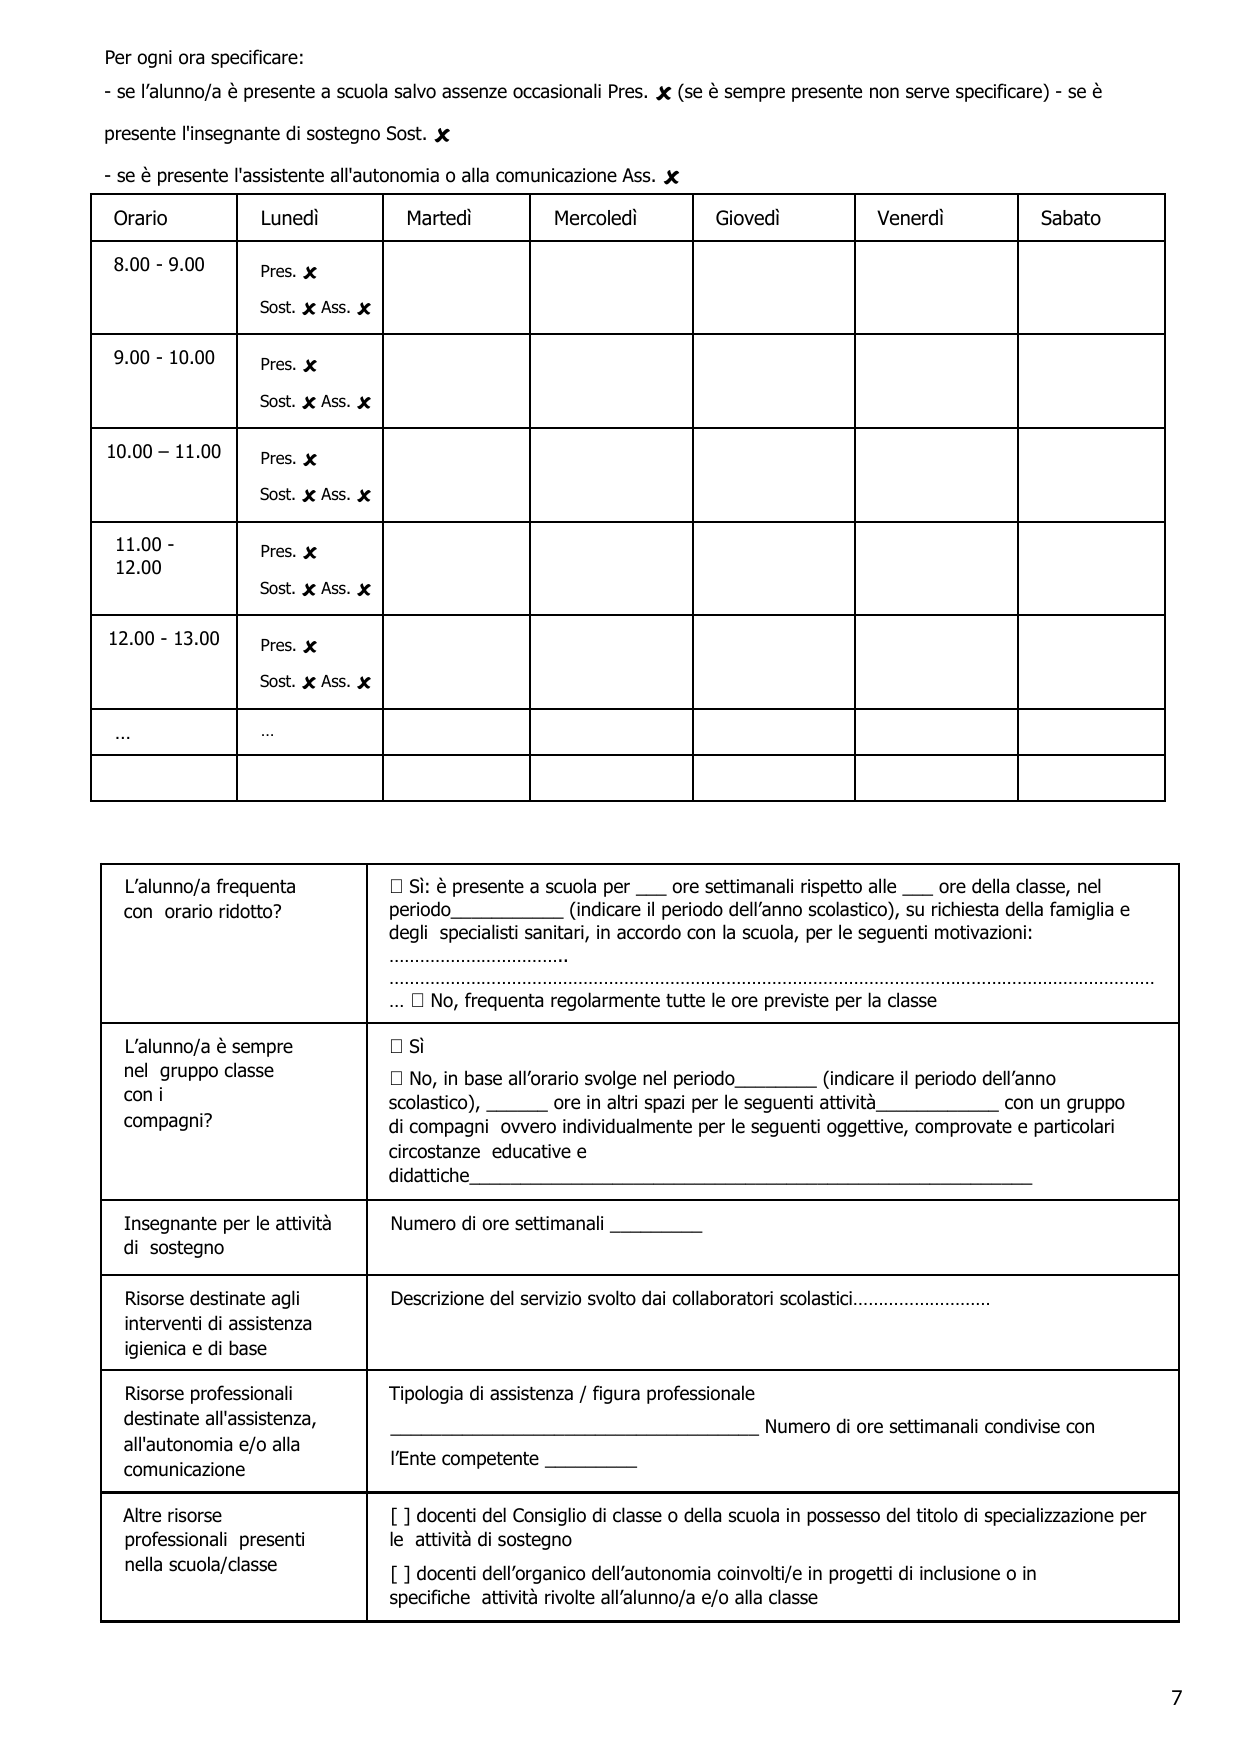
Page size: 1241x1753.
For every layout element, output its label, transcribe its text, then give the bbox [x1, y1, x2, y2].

table_cell [384, 756, 529, 800]
table_cell Tipologia di assistenza / figura professionale ____________________________________ Numero di ore settimanali condivise con l’Ente competente _________ [368, 1371, 1178, 1491]
table_cell [384, 335, 529, 427]
table_header Mercoledì [531, 195, 692, 240]
table_cell [531, 710, 692, 754]
table_header Venerdì [856, 195, 1017, 240]
table_header  Sì: è presente a scuola per ___ ore settimanali rispetto alle ___ ore della classe, nel periodo___________ (indicare il periodo dell’anno scolastico), su richiesta della famiglia e degli specialisti sanitari, in accordo con la scuola, per le seguenti motivazioni:…………………………….. ………………………………………………………………………………………………………………………………………  No, frequenta regolarmente tutte le ore previste per la classe [368, 865, 1178, 1022]
table_cell [1019, 242, 1164, 333]
table_cell [856, 756, 1017, 800]
table_cell … [92, 710, 236, 754]
table_cell [1019, 335, 1164, 427]
table_cell 10.00 – 11.00 [92, 429, 236, 521]
table_cell [694, 335, 854, 427]
table_cell [856, 523, 1017, 614]
text - se l’alunno/a è presente a scuola salvo assenze occasionali Pres. 🗶 (se è sempre presente non serve specificare) - se è presente l'insegnante di sostegno Sost. 🗶 [104, 71, 1107, 151]
table_header Lunedì [238, 195, 382, 240]
table_cell [ ] docenti del Consiglio di classe o della scuola in possesso del titolo di specializzazione per le attività di sostegno [ ] docenti dell’organico dell’autonomia coinvolti/e in progetti di inclusione o in specifiche attività rivolte all’alunno/a e/o alla classe [368, 1494, 1178, 1620]
table_cell [238, 756, 382, 800]
table_cell [856, 710, 1017, 754]
table_cell [92, 756, 236, 800]
text Per ogni ora specificare: [104, 46, 1193, 68]
table_cell [384, 429, 529, 521]
table_header Sabato [1019, 195, 1164, 240]
table_cell [694, 523, 854, 614]
table_header L’alunno/a frequenta con orario ridotto? [102, 865, 366, 1022]
table_cell [856, 242, 1017, 333]
table_cell [384, 710, 529, 754]
table_cell Numero di ore settimanali _________ [368, 1201, 1178, 1274]
text - se è presente l'assistente all'autonomia o alla comunicazione Ass. 🗶 [104, 155, 1193, 193]
table_cell 12.00 - 13.00 [92, 616, 236, 707]
table_cell [531, 429, 692, 521]
table_cell  Sì  No, in base all’orario svolge nel periodo________ (indicare il periodo dell’anno scolastico), ______ ore in altri spazi per le seguenti attività____________ con un gruppo di compagni ovvero individualmente per le seguenti oggettive, comprovate e particolari circostanze educative e didattiche_______________________________________________________ [368, 1024, 1178, 1199]
table_cell Risorse professionali destinate all'assistenza, all'autonomia e/o alla comunicazione [102, 1371, 366, 1491]
table_cell [384, 616, 529, 707]
text 7 [0, 1683, 1182, 1711]
table_cell Pres. 🗶 Sost. 🗶 Ass. 🗶 [238, 616, 382, 707]
table_cell [531, 523, 692, 614]
table_cell [856, 616, 1017, 707]
table_cell [384, 242, 529, 333]
table_cell [1019, 710, 1164, 754]
table_cell [856, 429, 1017, 521]
table_cell [694, 429, 854, 521]
table_cell [531, 335, 692, 427]
table_cell [384, 523, 529, 614]
table_cell 8.00 - 9.00 [92, 242, 236, 333]
table_cell [1019, 756, 1164, 800]
table_cell [1019, 616, 1164, 707]
table_cell Pres. 🗶 Sost. 🗶 Ass. 🗶 [238, 523, 382, 614]
table_cell Risorse destinate agli interventi di assistenza igienica e di base [102, 1276, 366, 1369]
table_cell Insegnante per le attività di sostegno [102, 1201, 366, 1274]
table_cell [694, 616, 854, 707]
table_cell Pres. 🗶 Sost. 🗶 Ass. 🗶 [238, 429, 382, 521]
table_cell L’alunno/a è sempre nel gruppo classe con i compagni? [102, 1024, 366, 1199]
table_cell Altre risorse professionali presenti nella scuola/classe [102, 1494, 366, 1620]
table_cell [1019, 429, 1164, 521]
table_header Orario [92, 195, 236, 240]
table_cell [1019, 523, 1164, 614]
table_cell 9.00 - 10.00 [92, 335, 236, 427]
table_cell [694, 242, 854, 333]
table_cell [531, 616, 692, 707]
table_cell [694, 756, 854, 800]
table_cell Pres. 🗶 Sost. 🗶 Ass. 🗶 [238, 335, 382, 427]
table_cell … [238, 710, 382, 754]
table_cell [531, 242, 692, 333]
table_cell [531, 756, 692, 800]
table_cell Descrizione del servizio svolto dai collaboratori scolastici……………………… [368, 1276, 1178, 1369]
table_cell [856, 335, 1017, 427]
table_cell Pres. 🗶 Sost. 🗶 Ass. 🗶 [238, 242, 382, 333]
table_header Martedì [384, 195, 529, 240]
table_cell 11.00 - 12.00 [92, 523, 236, 614]
table_cell [694, 710, 854, 754]
table_header Giovedì [694, 195, 854, 240]
